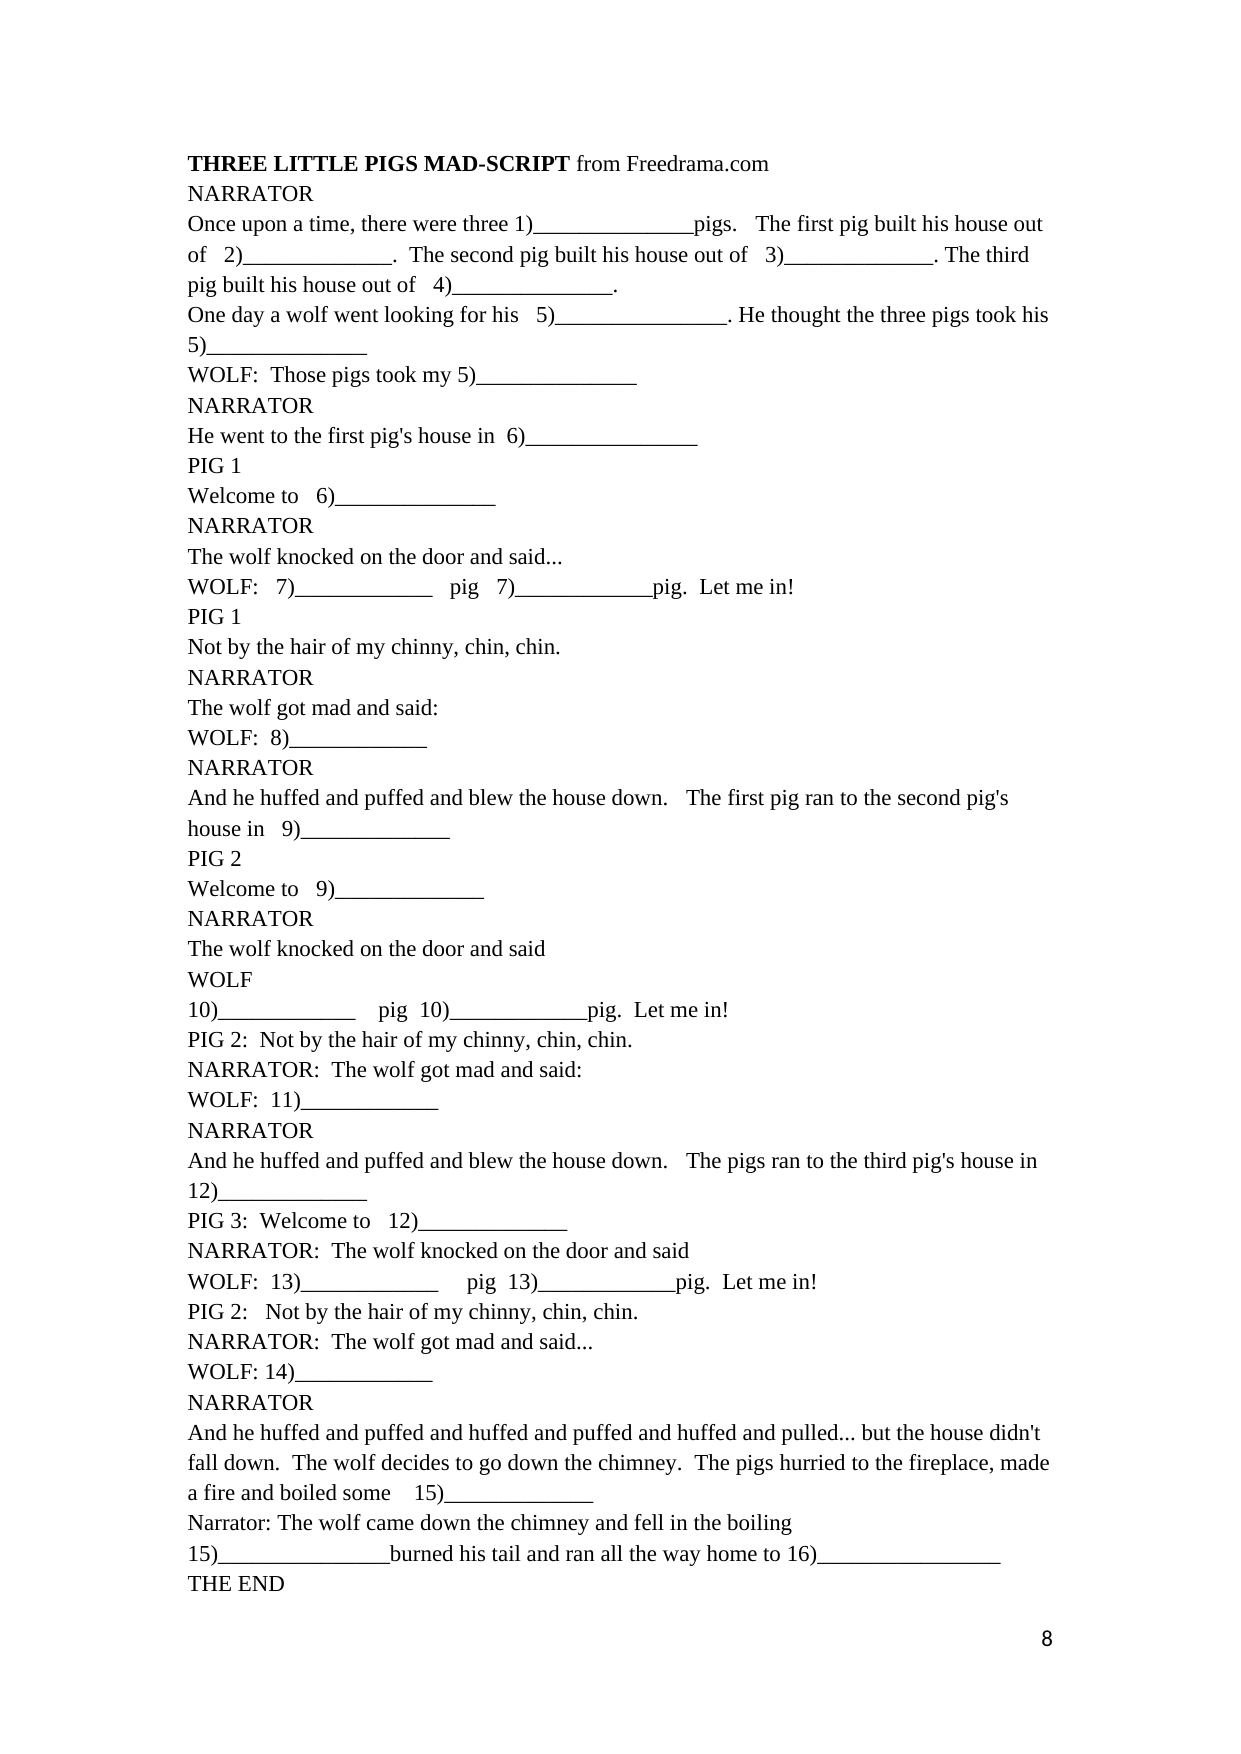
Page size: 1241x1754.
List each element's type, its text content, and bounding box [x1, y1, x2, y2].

text WOLF: 13)____________ pig 13)____________pig. Let me in! [187, 1268, 1053, 1294]
text The wolf knocked on the door and said... [187, 543, 1053, 569]
text Welcome to 6)______________ [187, 482, 1053, 509]
text Not by the hair of my chinny, chin, chin. [187, 633, 1053, 660]
text NARRATOR [187, 1117, 1053, 1143]
text NARRATOR [187, 392, 1053, 418]
text WOLF: 7)____________ pig 7)____________pig. Let me in! [187, 573, 1053, 599]
text Welcome to 9)_____________ [187, 875, 1053, 901]
text One day a wolf went looking for his 5)_______________. He thought the three pigs took his 5)______________ [187, 301, 1053, 358]
text NARRATOR [187, 905, 1053, 932]
text And he huffed and puffed and blew the house down. The first pig ran to the second pig's house in 9)_____________ [187, 784, 1053, 841]
text PIG 2 [187, 845, 1053, 871]
text WOLF: 11)____________ [187, 1086, 1053, 1113]
text 10)____________ pig 10)____________pig. Let me in! [187, 996, 1053, 1022]
text The wolf got mad and said: [187, 694, 1053, 720]
text WOLF: 14)____________ [187, 1358, 1053, 1385]
text THREE LITTLE PIGS MAD-SCRIPT from Freedrama.com [187, 150, 1053, 176]
text PIG 2: Not by the hair of my chinny, chin, chin. [187, 1026, 1053, 1052]
text NARRATOR: The wolf knocked on the door and said [187, 1237, 1053, 1264]
text PIG 1 [187, 603, 1053, 629]
text NARRATOR [187, 180, 1053, 207]
text NARRATOR: The wolf got mad and said: [187, 1056, 1053, 1083]
text NARRATOR [187, 512, 1053, 539]
text PIG 2: Not by the hair of my chinny, chin, chin. [187, 1298, 1053, 1324]
text PIG 1 [187, 452, 1053, 478]
text Narrator: The wolf came down the chimney and fell in the boiling 15)_______________burned his tail and ran all the way home to 16)________________ [187, 1509, 1053, 1566]
text WOLF: 8)____________ [187, 724, 1053, 750]
text THE END [187, 1570, 1053, 1596]
text And he huffed and puffed and blew the house down. The pigs ran to the third pig's house in 12)_____________ [187, 1147, 1053, 1203]
text PIG 3: Welcome to 12)_____________ [187, 1207, 1053, 1234]
text NARRATOR [187, 754, 1053, 781]
text NARRATOR [187, 663, 1053, 690]
text Once upon a time, there were three 1)______________pigs. The first pig built his house out of 2)_____________. The second pig built his house out of 3)_____________. The third pig built his house out of 4)______________. [187, 210, 1053, 297]
text He went to the first pig's house in 6)_______________ [187, 422, 1053, 448]
text The wolf knocked on the door and said [187, 935, 1053, 962]
text WOLF [187, 966, 1053, 992]
text NARRATOR: The wolf got mad and said... [187, 1328, 1053, 1354]
text And he huffed and puffed and huffed and puffed and huffed and pulled... but the house didn't fall down. The wolf decides to go down the chimney. The pigs hurried to the fireplace, made a fire and boiled some 15)_____________ [187, 1419, 1053, 1506]
text NARRATOR [187, 1388, 1053, 1415]
text WOLF: Those pigs took my 5)______________ [187, 361, 1053, 388]
